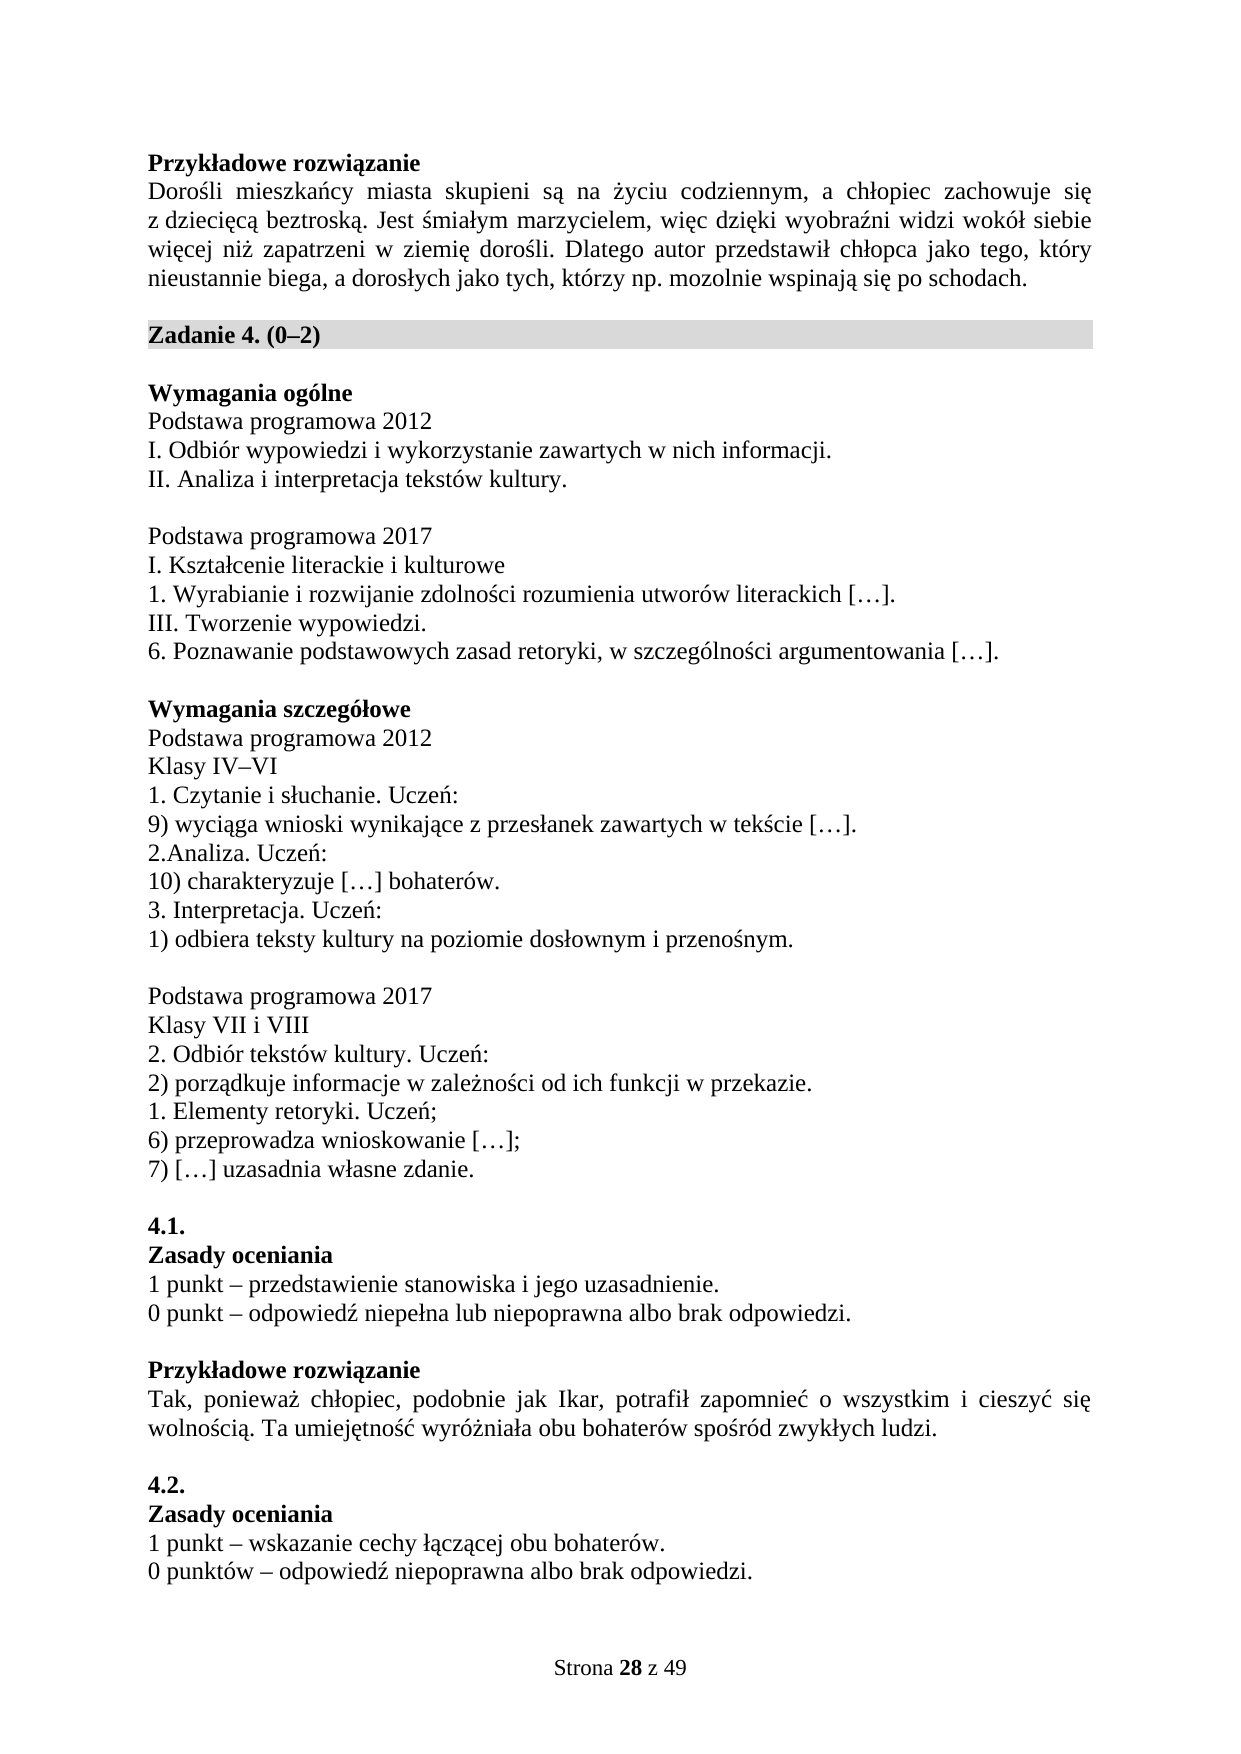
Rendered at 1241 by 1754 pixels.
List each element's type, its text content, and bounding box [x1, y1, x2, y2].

text Zadanie 4. (0–2) [148, 320, 1093, 349]
text III. Tworzenie wypowiedzi. [148, 608, 1093, 636]
text 4.1. [148, 1211, 1093, 1240]
text 1 punkt – przedstawienie stanowiska i jego uzasadnienie. [148, 1269, 1093, 1298]
text 1. Czytanie i słuchanie. Uczeń: [148, 780, 1093, 809]
text 6. Poznawanie podstawowych zasad retoryki, w szczególności argumentowania […]. [148, 636, 1093, 665]
text 4.2. [148, 1470, 1093, 1499]
text Klasy VII i VIII [148, 1010, 1093, 1039]
text 6) przeprowadza wnioskowanie […]; [148, 1125, 1093, 1154]
text Podstawa programowa 2012 [148, 723, 1093, 751]
text Tak, ponieważ chłopiec, podobnie jak Ikar, potrafił zapomnieć o wszystkim i cieszyć się wolnością. Ta umiejętność wyróżniała obu bohaterów spośród zwykłych ludzi. [148, 1384, 1093, 1441]
text Wymagania ogólne [148, 378, 1093, 406]
text 3. Interpretacja. Uczeń: [148, 895, 1093, 924]
text 1) odbiera teksty kultury na poziomie dosłownym i przenośnym. [148, 924, 1093, 953]
text Podstawa programowa 2012 [148, 406, 1093, 435]
text 10) charakteryzuje […] bohaterów. [148, 866, 1093, 895]
text 2. Odbiór tekstów kultury. Uczeń: [148, 1039, 1093, 1068]
text Klasy IV–VI [148, 751, 1093, 780]
text II. Analiza i interpretacja tekstów kultury. [148, 464, 1093, 493]
text 7) […] uzasadnia własne zdanie. [148, 1154, 1093, 1183]
text I. Odbiór wypowiedzi i wykorzystanie zawartych w nich informacji. [148, 435, 1093, 464]
text Przykładowe rozwiązanie [148, 1355, 1093, 1384]
text 9) wyciąga wnioski wynikające z przesłanek zawartych w tekście […]. [148, 809, 1093, 838]
text 0 punkt – odpowiedź niepełna lub niepoprawna albo brak odpowiedzi. [148, 1298, 1093, 1326]
text 0 punktów – odpowiedź niepoprawna albo brak odpowiedzi. [148, 1556, 1093, 1585]
text Podstawa programowa 2017 [148, 521, 1093, 550]
text 1. Elementy retoryki. Uczeń; [148, 1096, 1093, 1125]
text Podstawa programowa 2017 [148, 981, 1093, 1010]
text Wymagania szczegółowe [148, 694, 1093, 723]
text Przykładowe rozwiązanie [148, 148, 1093, 176]
text Zasady oceniania [148, 1240, 1093, 1269]
text 1. Wyrabianie i rozwijanie zdolności rozumienia utworów literackich […]. [148, 579, 1093, 608]
text 1 punkt – wskazanie cechy łączącej obu bohaterów. [148, 1528, 1093, 1556]
text 2) porządkuje informacje w zależności od ich funkcji w przekazie. [148, 1068, 1093, 1096]
text 2.Analiza. Uczeń: [148, 838, 1093, 866]
text Dorośli mieszkańcy miasta skupieni są na życiu codziennym, a chłopiec zachowuje się z dziecięcą beztroską. Jest śmiałym marzycielem, więc dzięki wyobraźni widzi wokół siebie więcej niż zapatrzeni w ziemię dorośli. Dlatego autor przedstawił chłopca jako tego, który nieustannie biega, a dorosłych jako tych, którzy np. mozolnie wspinają się po schodach. [148, 176, 1093, 291]
text I. Kształcenie literackie i kulturowe [148, 550, 1093, 579]
text Zasady oceniania [148, 1499, 1093, 1528]
